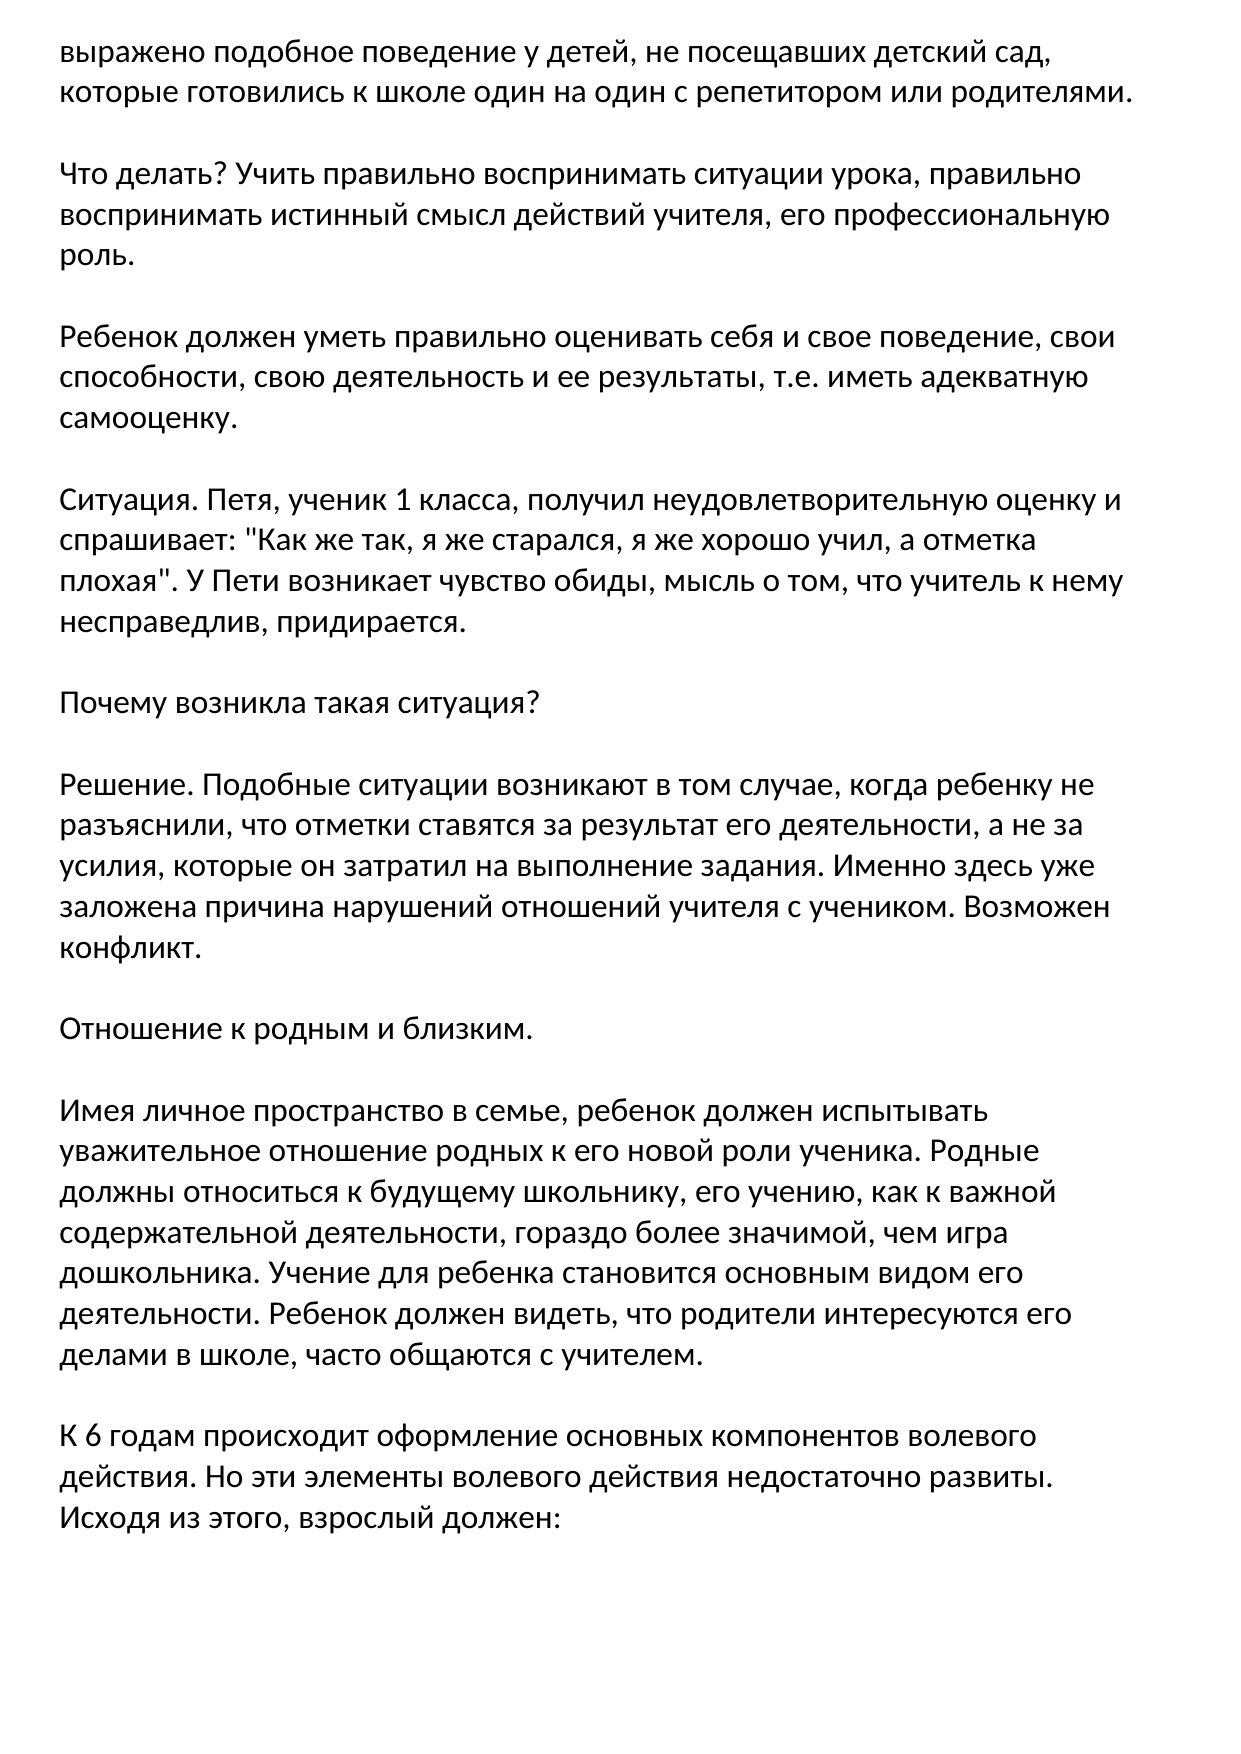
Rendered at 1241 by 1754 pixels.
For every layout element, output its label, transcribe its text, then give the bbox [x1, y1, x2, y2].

text Отношение к родным и близким. [59, 1007, 1152, 1048]
text Почему возникла такая ситуация? [59, 681, 1152, 722]
text Что делать? Учить правильно воспринимать ситуации урока, правильно воспринимать истинный смысл действий учителя, его профессиональную роль. [59, 152, 1152, 274]
text Решение. Подобные ситуации возникают в том случае, когда ребенку не разъяснили, что отметки ставятся за результат его деятельности, а не за усилия, которые он затратил на выполнение задания. Именно здесь уже заложена причина нарушений отношений учителя с учеником. Возможен конфликт. [59, 763, 1152, 966]
text К 6 годам происходит оформление основных компонентов волевого действия. Но эти элементы волевого действия недостаточно развиты. Исходя из этого, взрослый должен: [59, 1414, 1152, 1537]
text Ситуация. Петя, ученик 1 класса, получил неудовлетворительную оценку и спрашивает: "Как же так, я же старался, я же хорошо учил, а отметка плохая". У Пети возникает чувство обиды, мысль о том, что учитель к нему несправедлив, придирается. [59, 478, 1152, 641]
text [59, 29, 1152, 111]
text Имея личное пространство в семье, ребенок должен испытывать уважительное отношение родных к его новой роли ученика. Родные должны относиться к будущему школьнику, его учению, как к важной содержательной деятельности, гораздо более значимой, чем игра дошкольника. Учение для ребенка становится основным видом его деятельности. Ребенок должен видеть, что родители интересуются его делами в школе, часто общаются с учителем. [59, 1088, 1152, 1374]
text Ребенок должен уметь правильно оценивать себя и свое поведение, свои способности, свою деятельность и ее результаты, т.е. иметь адекватную самооценку. [59, 315, 1152, 437]
